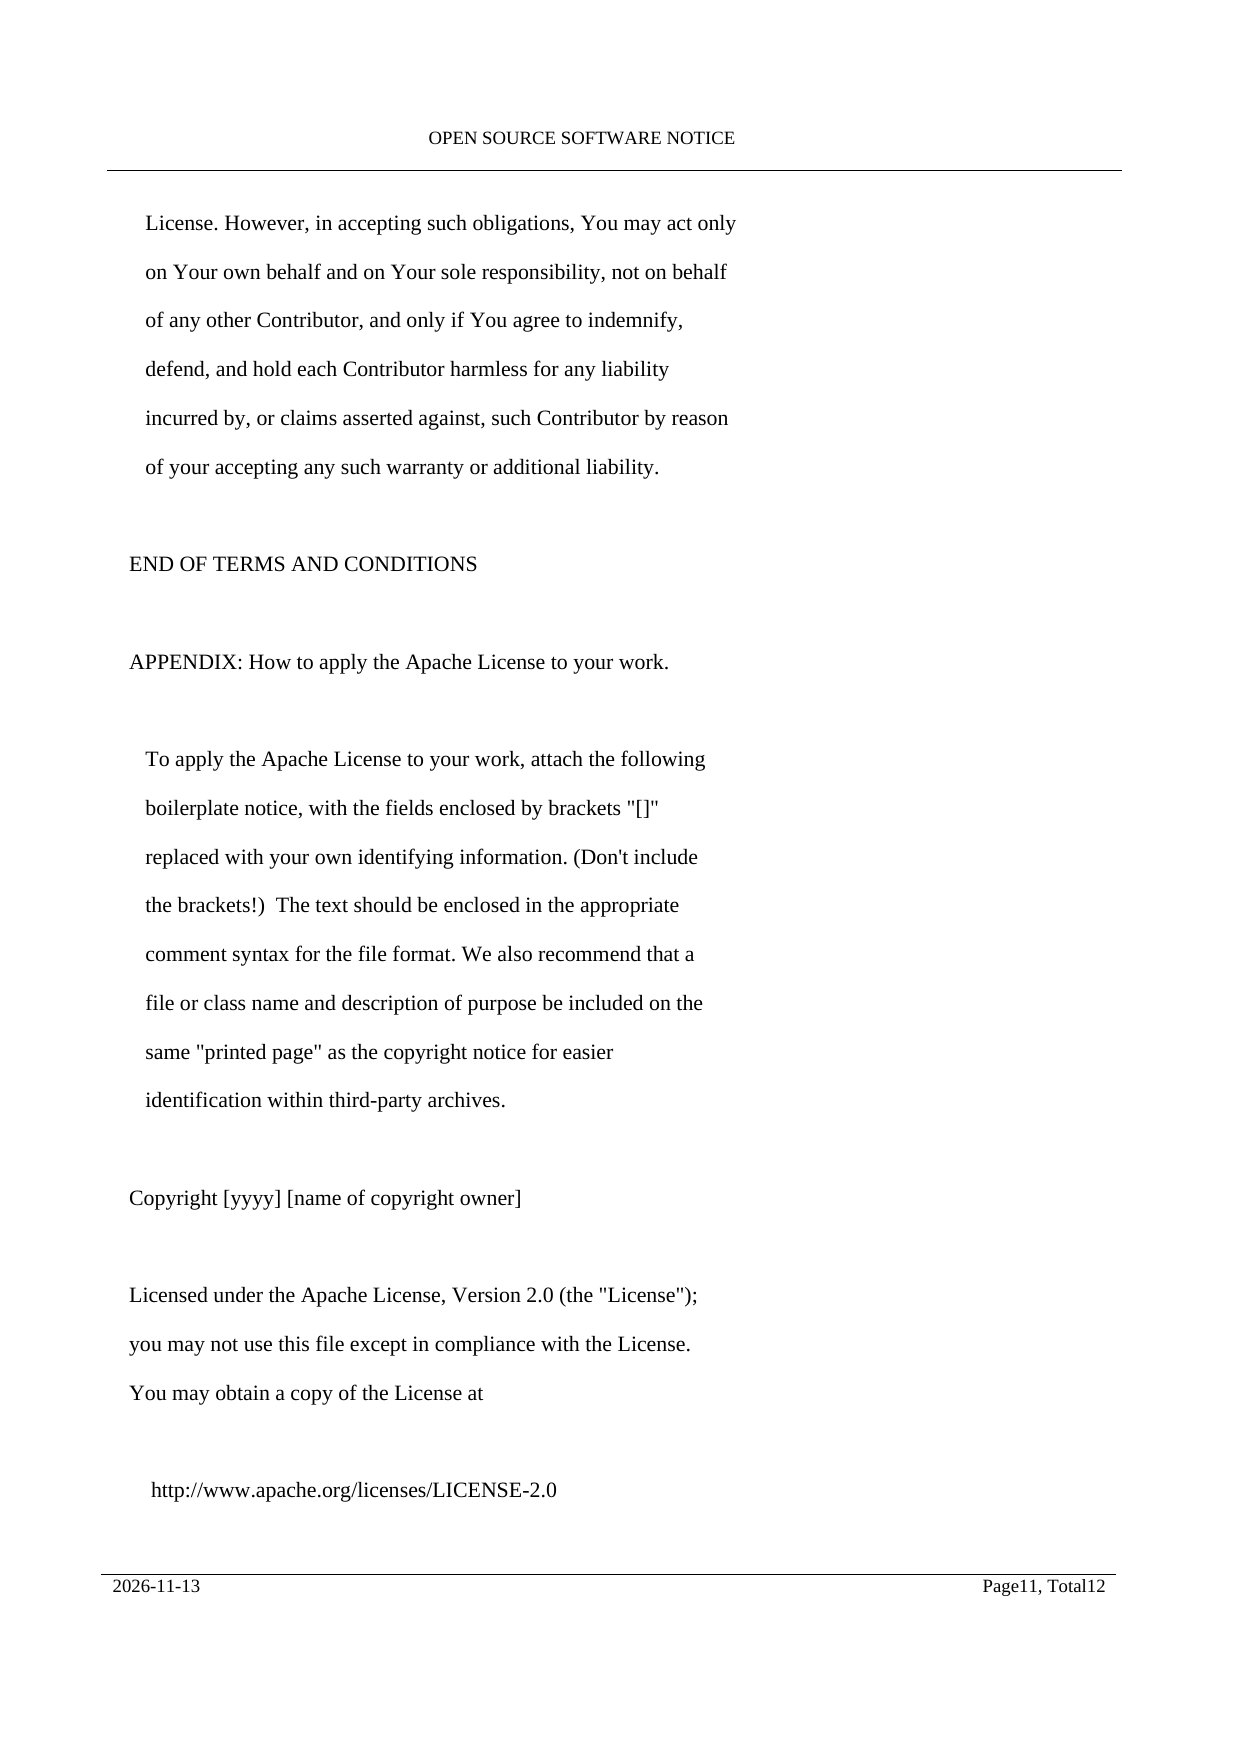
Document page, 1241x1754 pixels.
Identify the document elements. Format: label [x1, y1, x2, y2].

text [112, 206, 1128, 1506]
